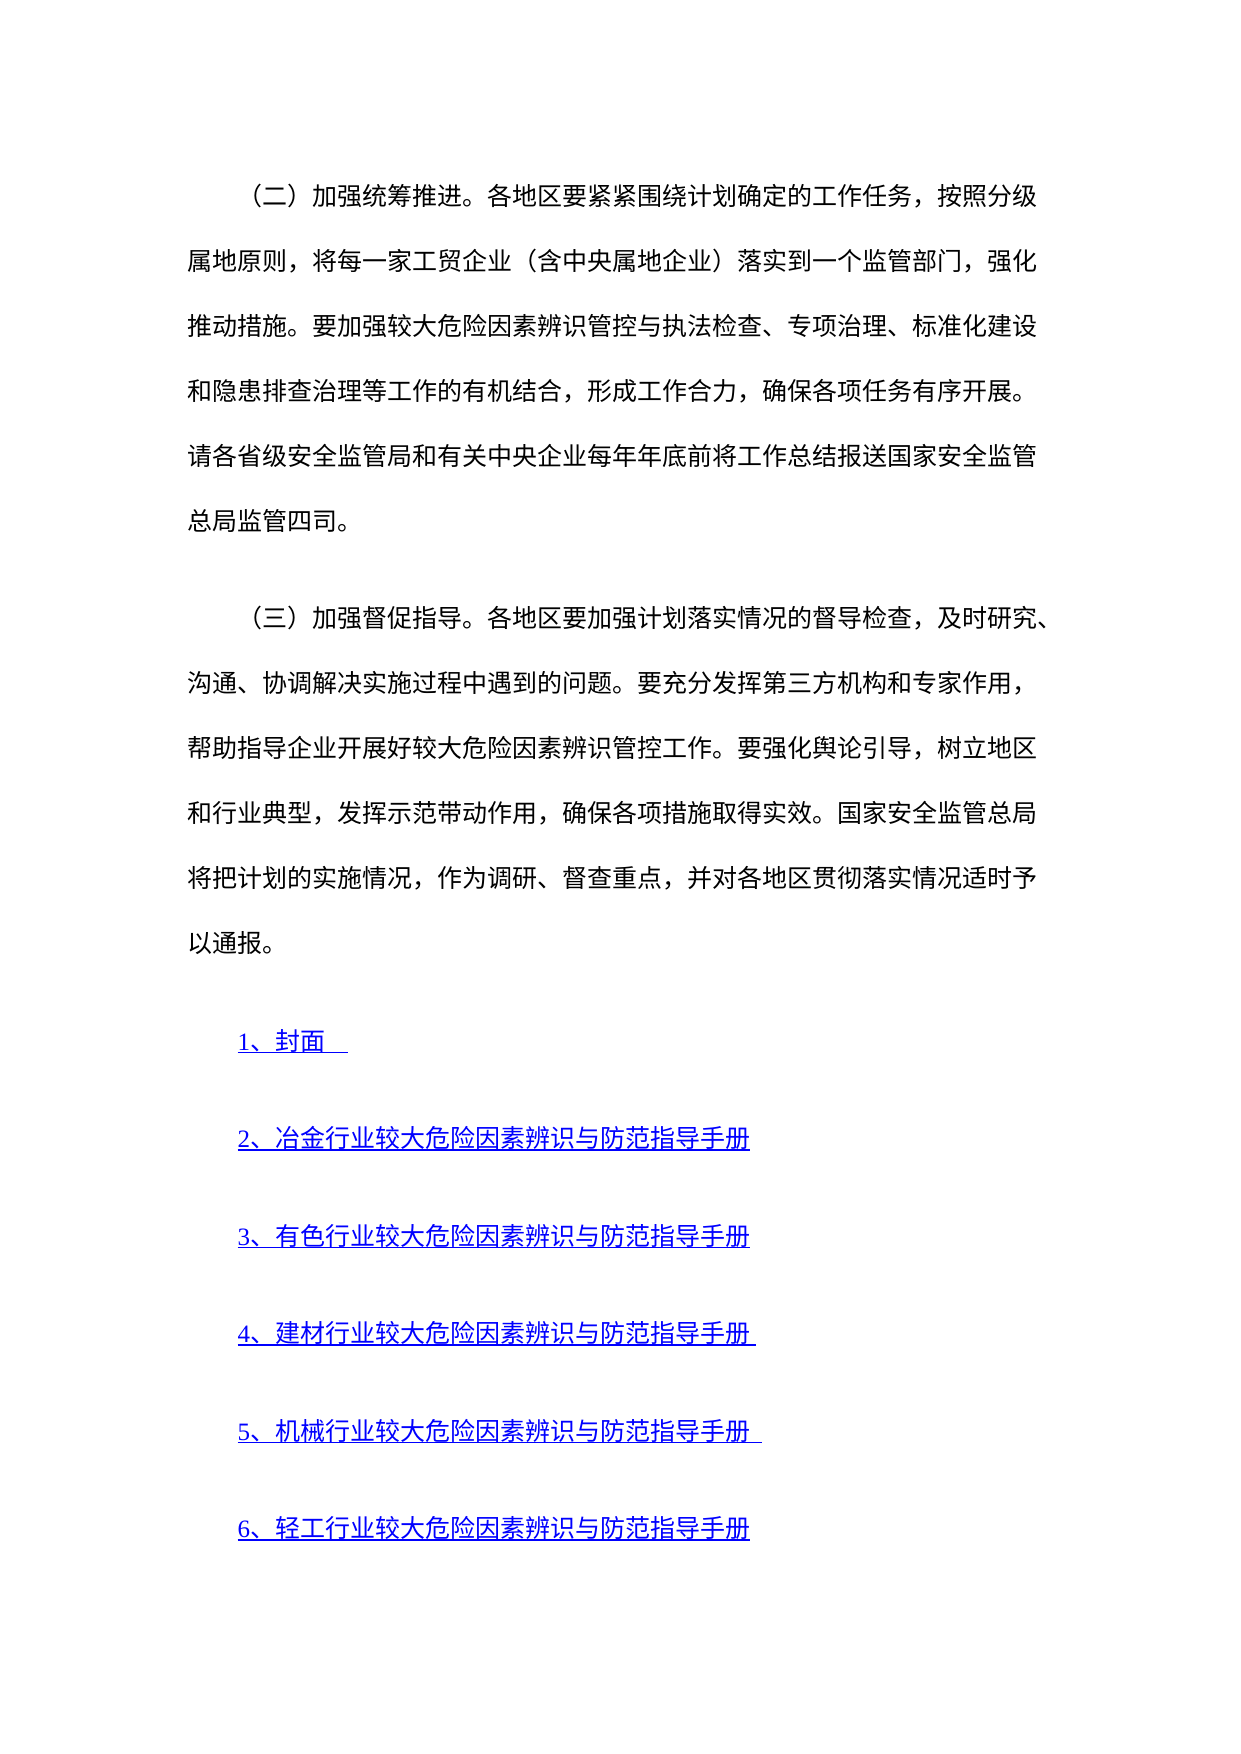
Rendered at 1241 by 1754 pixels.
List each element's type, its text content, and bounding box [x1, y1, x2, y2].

text 5、机械行业较大危险因素辨识与防范指导手册 [187, 1397, 1053, 1462]
text （三）加强督促指导。各地区要加强计划落实情况的督导检查，及时研究、沟通、协调解决实施过程中遇到的问题。要充分发挥第三方机构和专家作用，帮助指导企业开展好较大危险因素辨识管控工作。要强化舆论引导，树立地区和行业典型，发挥示范带动作用，确保各项措施取得实效。国家安全监管总局将把计划的实施情况，作为调研、督查重点，并对各地区贯彻落实情况适时予以通报。 [187, 584, 1053, 974]
text 6、轻工行业较大危险因素辨识与防范指导手册 [187, 1494, 1053, 1559]
text 4、建材行业较大危险因素辨识与防范指导手册 [187, 1299, 1053, 1364]
text （二）加强统筹推进。各地区要紧紧围绕计划确定的工作任务，按照分级属地原则，将每一家工贸企业（含中央属地企业）落实到一个监管部门，强化推动措施。要加强较大危险因素辨识管控与执法检查、专项治理、标准化建设和隐患排查治理等工作的有机结合，形成工作合力，确保各项任务有序开展。请各省级安全监管局和有关中央企业每年年底前将工作总结报送国家安全监管总局监管四司。 [187, 162, 1053, 552]
text 2、冶金行业较大危险因素辨识与防范指导手册 [187, 1104, 1053, 1169]
text 3、有色行业较大危险因素辨识与防范指导手册 [187, 1202, 1053, 1267]
text 1、封面 [187, 1007, 1053, 1072]
